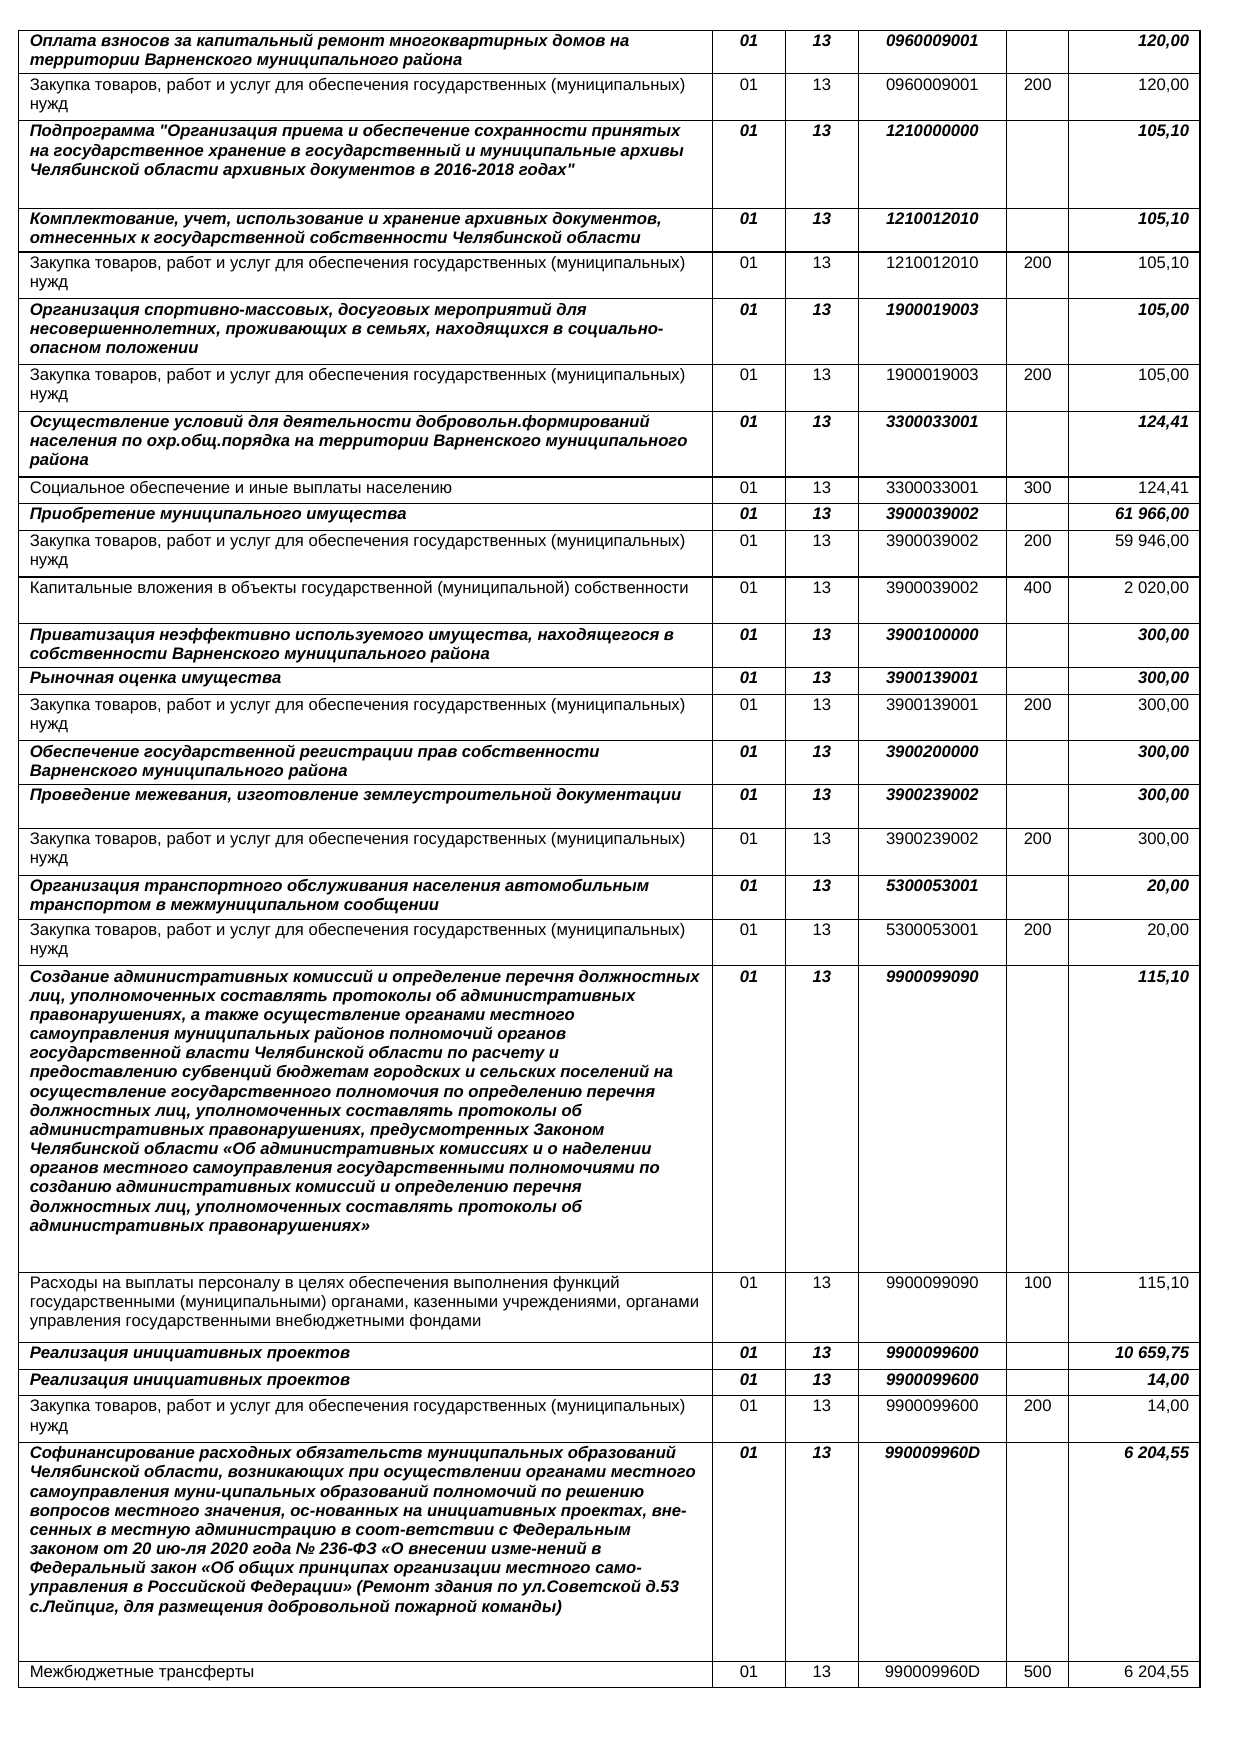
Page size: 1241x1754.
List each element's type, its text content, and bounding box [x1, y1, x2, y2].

table_cell 13 [786, 209, 858, 251]
table_cell [1007, 1443, 1068, 1661]
table_cell [1007, 504, 1068, 529]
table_cell [1007, 1370, 1068, 1395]
table_cell 120,00 [1069, 31, 1199, 73]
table_cell Организация транспортного обслуживания населения автомобильным транспортом в межмуниципальном сообщении [19, 876, 712, 918]
table_cell [1007, 209, 1068, 251]
table_cell 200 [1007, 74, 1068, 120]
table_cell 3900039002 [859, 504, 1006, 529]
table_cell 13 [786, 695, 858, 740]
table_cell Приватизация неэффективно используемого имущества, находящегося в собственности Варненского муниципального района [19, 624, 712, 667]
table_cell 13 [786, 504, 858, 529]
table_cell 3900200000 [859, 741, 1006, 784]
table_cell 01 [713, 920, 785, 965]
table_cell 990009960D [859, 1662, 1006, 1687]
table_cell 105,00 [1069, 299, 1199, 364]
table_cell 3900139001 [859, 668, 1006, 693]
table_cell 01 [713, 695, 785, 740]
table_cell [1007, 966, 1068, 1272]
table_cell 01 [713, 1443, 785, 1661]
table_cell 20,00 [1069, 920, 1199, 965]
table_cell 14,00 [1069, 1396, 1199, 1442]
table_cell Социальное обеспечение и иные выплаты населению [19, 478, 712, 503]
table_cell Проведение межевания, изготовление землеустроительной документации [19, 785, 712, 828]
table_cell 115,10 [1069, 1273, 1199, 1342]
table_cell 01 [713, 412, 785, 476]
table_cell 13 [786, 74, 858, 120]
table_cell 13 [786, 253, 858, 298]
table_cell 3900239002 [859, 785, 1006, 828]
table_cell 6 204,55 [1069, 1662, 1199, 1687]
table_cell 120,00 [1069, 74, 1199, 120]
table_cell Межбюджетные трансферты [19, 1662, 712, 1687]
table_cell Реализация инициативных проектов [19, 1370, 712, 1395]
table_cell [1007, 412, 1068, 476]
table_cell Закупка товаров, работ и услуг для обеспечения государственных (муниципальных) нужд [19, 1396, 712, 1442]
table_cell 13 [786, 578, 858, 623]
table_cell 300,00 [1069, 624, 1199, 667]
table_cell Закупка товаров, работ и услуг для обеспечения государственных (муниципальных) нужд [19, 920, 712, 965]
table_cell 01 [713, 829, 785, 875]
table_cell 01 [713, 1370, 785, 1395]
table_cell 3300033001 [859, 478, 1006, 503]
table_cell 01 [713, 478, 785, 503]
table_cell 20,00 [1069, 876, 1199, 918]
table_cell Софинансирование расходных обязательств муниципальных образований Челябинской области, возникающих при осуществлении органами местного самоуправления муни-ципальных образований полномочий по решению вопросов местного значения, ос-нованных на инициативных проектах, вне-сенных в местную администрацию в соот-ветствии с Федеральным законом от 20 ию-ля 2020 года № 236-ФЗ «О внесении изме-нений в Федеральный закон «Об общих принципах организации местного само-управления в Российской Федерации» (Ремонт здания по ул.Советской д.53 с.Лейпциг, для размещения добровольной пожарной команды) [19, 1443, 712, 1661]
table_cell 3900139001 [859, 695, 1006, 740]
table_cell 6 204,55 [1069, 1443, 1199, 1661]
table_cell Комплектование, учет, использование и хранение архивных документов, отнесенных к государственной собственности Челябинской области [19, 209, 712, 251]
table_cell 105,10 [1069, 209, 1199, 251]
table_cell 13 [786, 920, 858, 965]
table_cell Закупка товаров, работ и услуг для обеспечения государственных (муниципальных) нужд [19, 365, 712, 411]
table_cell 115,10 [1069, 966, 1199, 1272]
table_cell 0960009001 [859, 74, 1006, 120]
table_cell Реализация инициативных проектов [19, 1343, 712, 1368]
table_cell 13 [786, 31, 858, 73]
table_cell 13 [786, 299, 858, 364]
table_cell 1210000000 [859, 121, 1006, 208]
table_cell 3900039002 [859, 578, 1006, 623]
table_cell 01 [713, 209, 785, 251]
table_cell 1210012010 [859, 253, 1006, 298]
table_cell 9900099600 [859, 1370, 1006, 1395]
table_cell 200 [1007, 920, 1068, 965]
table_cell 01 [713, 531, 785, 576]
table_cell 01 [713, 668, 785, 693]
table_cell 1210012010 [859, 209, 1006, 251]
table_cell 01 [713, 624, 785, 667]
table_cell 300 [1007, 478, 1068, 503]
table_cell 200 [1007, 253, 1068, 298]
table_cell 13 [786, 531, 858, 576]
table_cell 300,00 [1069, 741, 1199, 784]
table_cell 01 [713, 365, 785, 411]
table_cell 13 [786, 829, 858, 875]
table_cell 105,00 [1069, 365, 1199, 411]
table_cell Расходы на выплаты персоналу в целях обеспечения выполнения функций государственными (муниципальными) органами, казенными учреждениями, органами управления государственными внебюджетными фондами [19, 1273, 712, 1342]
table_cell Закупка товаров, работ и услуг для обеспечения государственных (муниципальных) нужд [19, 829, 712, 875]
table_cell 200 [1007, 1396, 1068, 1442]
table_cell 13 [786, 1273, 858, 1342]
table_cell [1007, 741, 1068, 784]
table_cell Капитальные вложения в объекты государственной (муниципальной) собственности [19, 578, 712, 623]
table_cell 01 [713, 74, 785, 120]
table_cell 01 [713, 504, 785, 529]
table_cell 01 [713, 1273, 785, 1342]
table_cell [1007, 121, 1068, 208]
table_cell Осуществление условий для деятельности добровольн.формирований населения по охр.общ.порядка на территории Варненского муниципального района [19, 412, 712, 476]
table_cell 01 [713, 253, 785, 298]
table_cell 9900099600 [859, 1396, 1006, 1442]
table_cell Закупка товаров, работ и услуг для обеспечения государственных (муниципальных) нужд [19, 253, 712, 298]
table_cell 13 [786, 365, 858, 411]
table_cell 3900039002 [859, 531, 1006, 576]
table_cell 2 020,00 [1069, 578, 1199, 623]
table_cell 01 [713, 741, 785, 784]
table_cell Обеспечение государственной регистрации прав собственности Варненского муниципального района [19, 741, 712, 784]
table_cell 01 [713, 121, 785, 208]
table_cell Приобретение муниципального имущества [19, 504, 712, 529]
table_cell 14,00 [1069, 1370, 1199, 1395]
table_cell 1900019003 [859, 299, 1006, 364]
table_cell 13 [786, 478, 858, 503]
table_cell [1007, 31, 1068, 73]
table_cell 3300033001 [859, 412, 1006, 476]
table_cell 990009960D [859, 1443, 1006, 1661]
table_cell Создание административных комиссий и определение перечня должностных лиц, уполномоченных составлять протоколы об административных правонарушениях, а также осуществление органами местного самоуправления муниципальных районов полномочий органов государственной власти Челябинской области по расчету и предоставлению субвенций бюджетам городских и сельских поселений на осуществление государственного полномочия по определению перечня должностных лиц, уполномоченных составлять протоколы об административных правонарушениях, предусмотренных Законом Челябинской области «Об административных комиссиях и о наделении органов местного самоуправления государственными полномочиями по созданию административных комиссий и определению перечня должностных лиц, уполномоченных составлять протоколы об административных правонарушениях» [19, 966, 712, 1272]
table_cell 01 [713, 578, 785, 623]
table_cell 124,41 [1069, 412, 1199, 476]
table_cell 13 [786, 1370, 858, 1395]
table_cell 13 [786, 1396, 858, 1442]
table_cell 13 [786, 412, 858, 476]
table_cell 13 [786, 1443, 858, 1661]
table_cell 61 966,00 [1069, 504, 1199, 529]
table_cell 300,00 [1069, 829, 1199, 875]
table_cell 9900099090 [859, 966, 1006, 1272]
table_cell 01 [713, 1343, 785, 1368]
table_cell 200 [1007, 531, 1068, 576]
table_cell 01 [713, 966, 785, 1272]
table_cell 5300053001 [859, 920, 1006, 965]
table_cell 01 [713, 1662, 785, 1687]
table_cell 13 [786, 624, 858, 667]
table_cell 300,00 [1069, 785, 1199, 828]
table_cell 13 [786, 966, 858, 1272]
table_cell 1900019003 [859, 365, 1006, 411]
table_cell 13 [786, 741, 858, 784]
table_cell [1007, 876, 1068, 918]
table_cell [1007, 785, 1068, 828]
table_cell 13 [786, 785, 858, 828]
table_cell [1007, 1343, 1068, 1368]
table_cell Закупка товаров, работ и услуг для обеспечения государственных (муниципальных) нужд [19, 695, 712, 740]
table_cell 400 [1007, 578, 1068, 623]
table_cell 10 659,75 [1069, 1343, 1199, 1368]
table_cell 3900239002 [859, 829, 1006, 875]
table_cell 100 [1007, 1273, 1068, 1342]
table_cell 13 [786, 1343, 858, 1368]
table_cell Организация спортивно-массовых, досуговых мероприятий для несовершеннолетних, проживающих в семьях, находящихся в социально-опасном положении [19, 299, 712, 364]
table_cell 01 [713, 876, 785, 918]
table_cell 3900100000 [859, 624, 1006, 667]
table_cell 13 [786, 1662, 858, 1687]
table_cell 13 [786, 876, 858, 918]
table_cell 13 [786, 121, 858, 208]
table_cell 01 [713, 1396, 785, 1442]
table_cell 13 [786, 668, 858, 693]
table_cell Закупка товаров, работ и услуг для обеспечения государственных (муниципальных) нужд [19, 74, 712, 120]
table_cell 105,10 [1069, 121, 1199, 208]
table_cell 01 [713, 785, 785, 828]
table_cell Оплата взносов за капитальный ремонт многоквартирных домов на территории Варненского муниципального района [19, 31, 712, 73]
table_cell 200 [1007, 695, 1068, 740]
table_cell 5300053001 [859, 876, 1006, 918]
table_cell 59 946,00 [1069, 531, 1199, 576]
table_cell 200 [1007, 365, 1068, 411]
table_cell [1007, 668, 1068, 693]
table_cell 200 [1007, 829, 1068, 875]
table_cell 124,41 [1069, 478, 1199, 503]
table_cell [1007, 624, 1068, 667]
table_cell 9900099090 [859, 1273, 1006, 1342]
table_cell Подпрограмма "Организация приема и обеспечение сохранности принятых на государственное хранение в государственный и муниципальные архивы Челябинской области архивных документов в 2016-2018 годах" [19, 121, 712, 208]
table_cell 9900099600 [859, 1343, 1006, 1368]
table_cell Закупка товаров, работ и услуг для обеспечения государственных (муниципальных) нужд [19, 531, 712, 576]
table_cell 105,10 [1069, 253, 1199, 298]
table_cell [1007, 299, 1068, 364]
table_cell Рыночная оценка имущества [19, 668, 712, 693]
table_cell 300,00 [1069, 695, 1199, 740]
table_cell 01 [713, 31, 785, 73]
table_cell 01 [713, 299, 785, 364]
table_cell 0960009001 [859, 31, 1006, 73]
table_cell 500 [1007, 1662, 1068, 1687]
table_cell 300,00 [1069, 668, 1199, 693]
